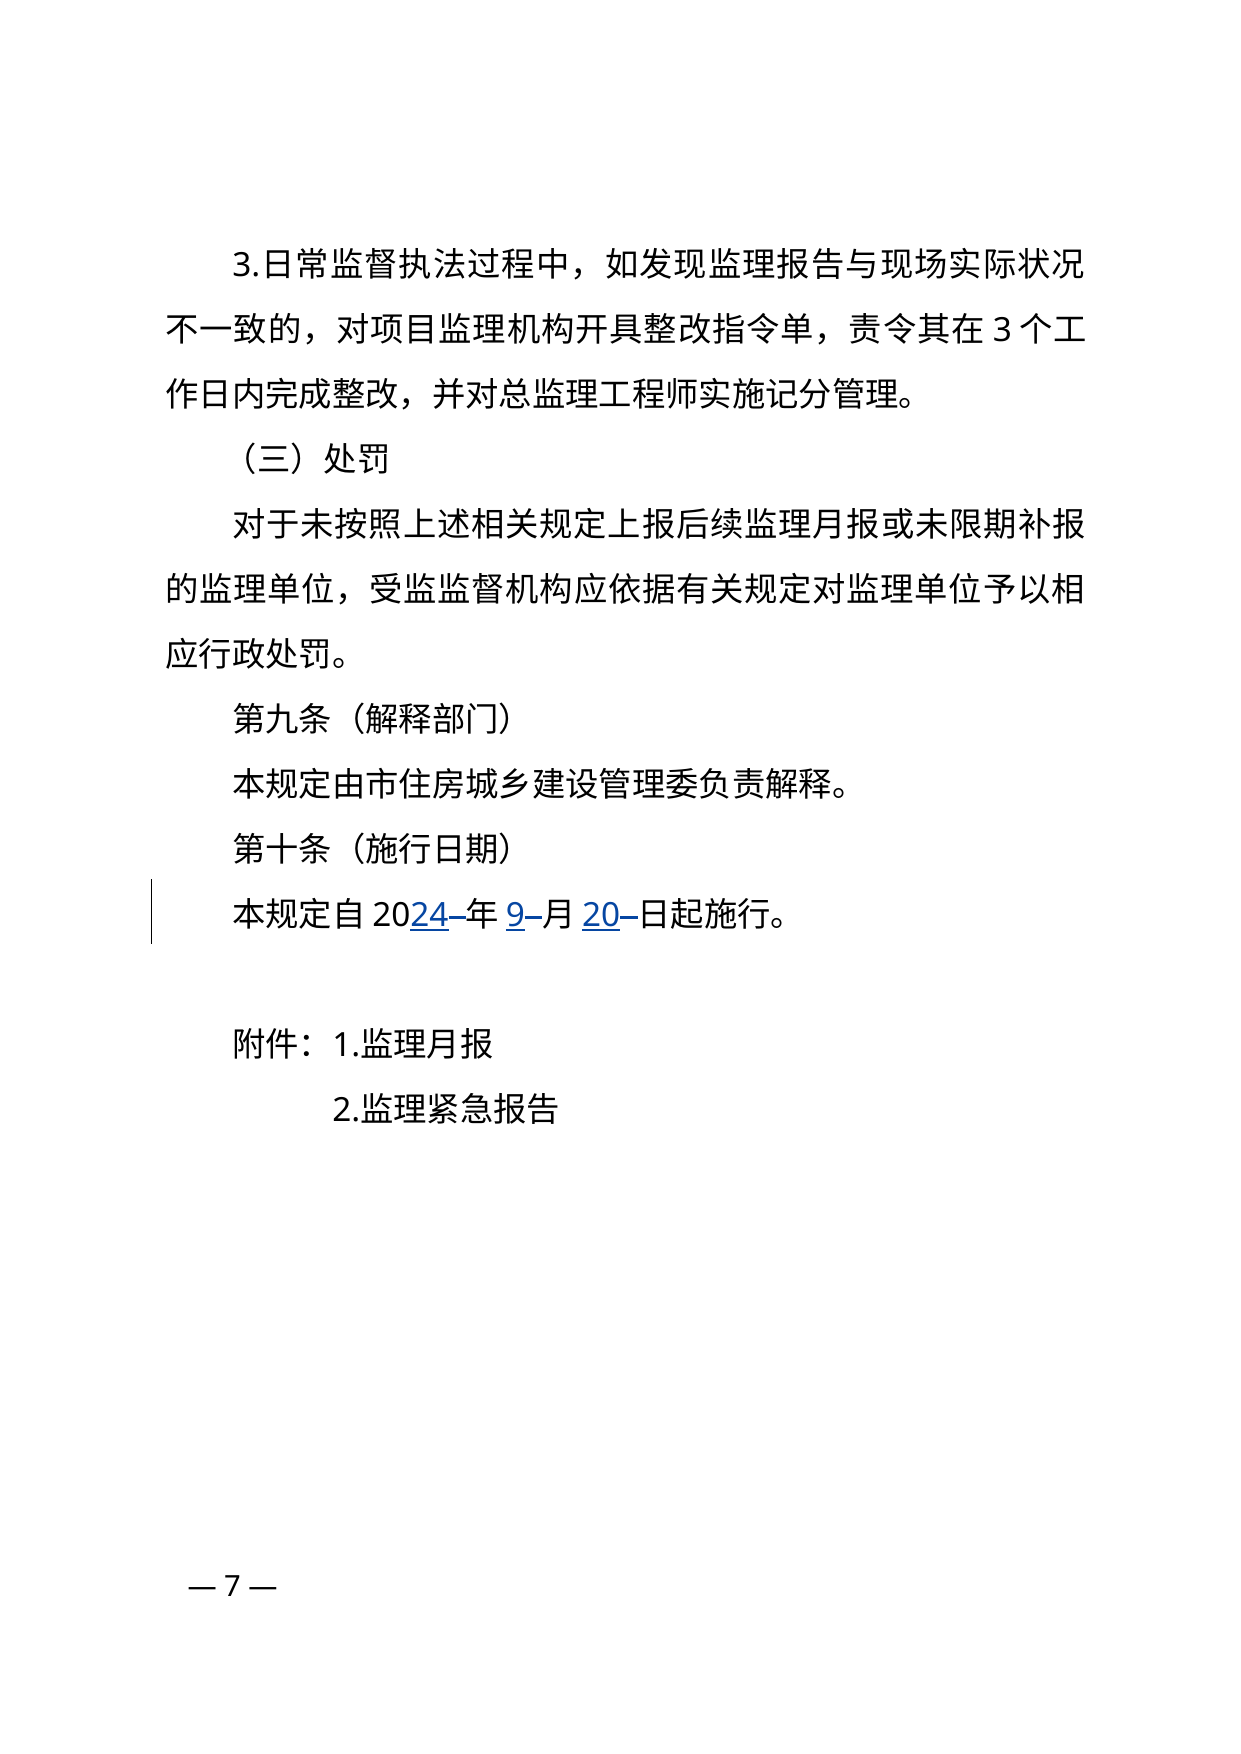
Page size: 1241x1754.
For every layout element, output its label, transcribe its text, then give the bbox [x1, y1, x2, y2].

text 3.日常监督执法过程中，如发现监理报告与现场实际状况不一致的，对项目监理机构开具整改指令单，责令其在3个工作日内完成整改，并对总监理工程师实施记分管理。 [165, 229, 1087, 424]
text 本规定自20年月日起施行。 [165, 879, 1087, 944]
text 对于未按照上述相关规定上报后续监理月报或未限期补报的监理单位，受监监督机构应依据有关规定对监理单位予以相应行政处罚。 [165, 489, 1087, 684]
text 本规定由市住房城乡建设管理委负责解释。 [165, 749, 1087, 814]
text 第九条（解释部门） [165, 684, 1087, 749]
text 附件：1.监理月报 [165, 1009, 1087, 1074]
text 第十条（施行日期） [165, 814, 1087, 879]
list （三）处罚 [224, 424, 1087, 489]
text 2.监理紧急报告 [165, 1074, 1087, 1139]
